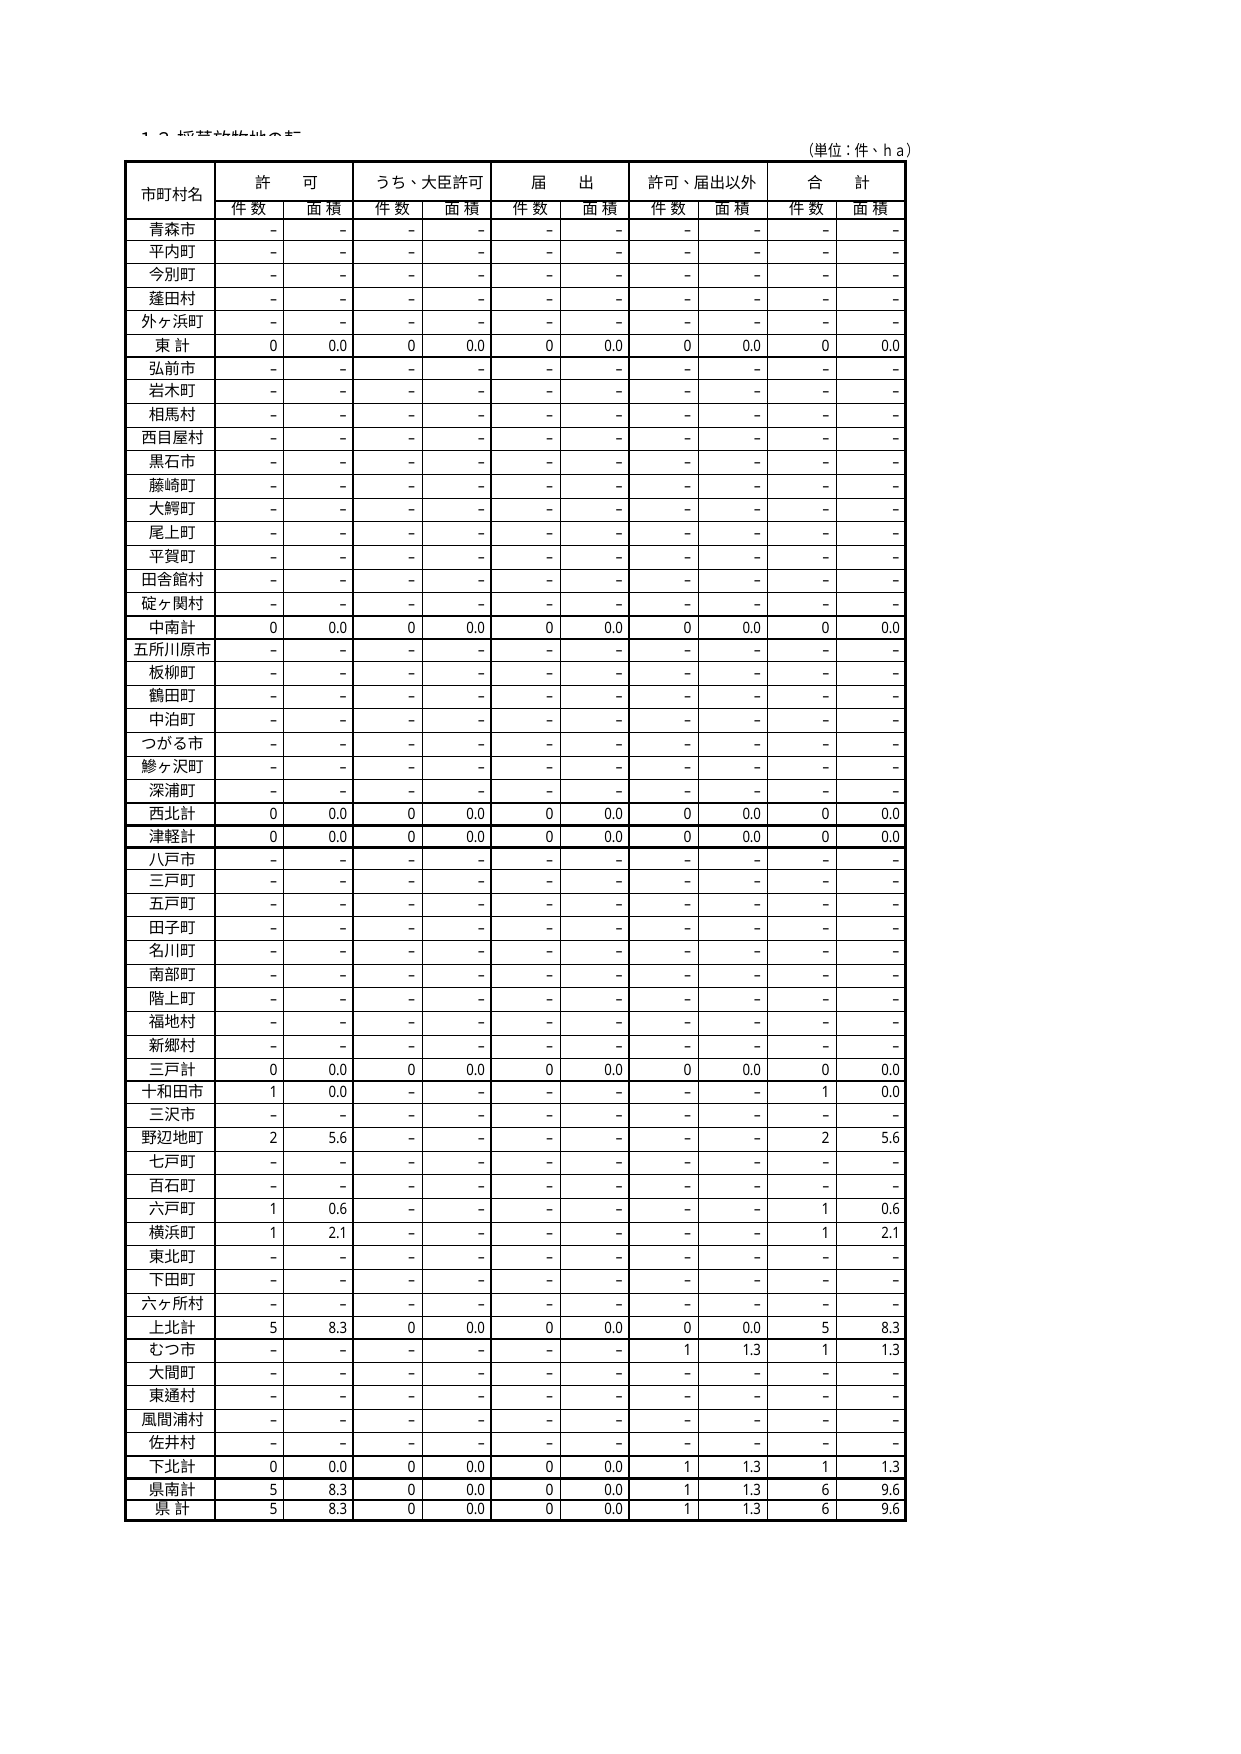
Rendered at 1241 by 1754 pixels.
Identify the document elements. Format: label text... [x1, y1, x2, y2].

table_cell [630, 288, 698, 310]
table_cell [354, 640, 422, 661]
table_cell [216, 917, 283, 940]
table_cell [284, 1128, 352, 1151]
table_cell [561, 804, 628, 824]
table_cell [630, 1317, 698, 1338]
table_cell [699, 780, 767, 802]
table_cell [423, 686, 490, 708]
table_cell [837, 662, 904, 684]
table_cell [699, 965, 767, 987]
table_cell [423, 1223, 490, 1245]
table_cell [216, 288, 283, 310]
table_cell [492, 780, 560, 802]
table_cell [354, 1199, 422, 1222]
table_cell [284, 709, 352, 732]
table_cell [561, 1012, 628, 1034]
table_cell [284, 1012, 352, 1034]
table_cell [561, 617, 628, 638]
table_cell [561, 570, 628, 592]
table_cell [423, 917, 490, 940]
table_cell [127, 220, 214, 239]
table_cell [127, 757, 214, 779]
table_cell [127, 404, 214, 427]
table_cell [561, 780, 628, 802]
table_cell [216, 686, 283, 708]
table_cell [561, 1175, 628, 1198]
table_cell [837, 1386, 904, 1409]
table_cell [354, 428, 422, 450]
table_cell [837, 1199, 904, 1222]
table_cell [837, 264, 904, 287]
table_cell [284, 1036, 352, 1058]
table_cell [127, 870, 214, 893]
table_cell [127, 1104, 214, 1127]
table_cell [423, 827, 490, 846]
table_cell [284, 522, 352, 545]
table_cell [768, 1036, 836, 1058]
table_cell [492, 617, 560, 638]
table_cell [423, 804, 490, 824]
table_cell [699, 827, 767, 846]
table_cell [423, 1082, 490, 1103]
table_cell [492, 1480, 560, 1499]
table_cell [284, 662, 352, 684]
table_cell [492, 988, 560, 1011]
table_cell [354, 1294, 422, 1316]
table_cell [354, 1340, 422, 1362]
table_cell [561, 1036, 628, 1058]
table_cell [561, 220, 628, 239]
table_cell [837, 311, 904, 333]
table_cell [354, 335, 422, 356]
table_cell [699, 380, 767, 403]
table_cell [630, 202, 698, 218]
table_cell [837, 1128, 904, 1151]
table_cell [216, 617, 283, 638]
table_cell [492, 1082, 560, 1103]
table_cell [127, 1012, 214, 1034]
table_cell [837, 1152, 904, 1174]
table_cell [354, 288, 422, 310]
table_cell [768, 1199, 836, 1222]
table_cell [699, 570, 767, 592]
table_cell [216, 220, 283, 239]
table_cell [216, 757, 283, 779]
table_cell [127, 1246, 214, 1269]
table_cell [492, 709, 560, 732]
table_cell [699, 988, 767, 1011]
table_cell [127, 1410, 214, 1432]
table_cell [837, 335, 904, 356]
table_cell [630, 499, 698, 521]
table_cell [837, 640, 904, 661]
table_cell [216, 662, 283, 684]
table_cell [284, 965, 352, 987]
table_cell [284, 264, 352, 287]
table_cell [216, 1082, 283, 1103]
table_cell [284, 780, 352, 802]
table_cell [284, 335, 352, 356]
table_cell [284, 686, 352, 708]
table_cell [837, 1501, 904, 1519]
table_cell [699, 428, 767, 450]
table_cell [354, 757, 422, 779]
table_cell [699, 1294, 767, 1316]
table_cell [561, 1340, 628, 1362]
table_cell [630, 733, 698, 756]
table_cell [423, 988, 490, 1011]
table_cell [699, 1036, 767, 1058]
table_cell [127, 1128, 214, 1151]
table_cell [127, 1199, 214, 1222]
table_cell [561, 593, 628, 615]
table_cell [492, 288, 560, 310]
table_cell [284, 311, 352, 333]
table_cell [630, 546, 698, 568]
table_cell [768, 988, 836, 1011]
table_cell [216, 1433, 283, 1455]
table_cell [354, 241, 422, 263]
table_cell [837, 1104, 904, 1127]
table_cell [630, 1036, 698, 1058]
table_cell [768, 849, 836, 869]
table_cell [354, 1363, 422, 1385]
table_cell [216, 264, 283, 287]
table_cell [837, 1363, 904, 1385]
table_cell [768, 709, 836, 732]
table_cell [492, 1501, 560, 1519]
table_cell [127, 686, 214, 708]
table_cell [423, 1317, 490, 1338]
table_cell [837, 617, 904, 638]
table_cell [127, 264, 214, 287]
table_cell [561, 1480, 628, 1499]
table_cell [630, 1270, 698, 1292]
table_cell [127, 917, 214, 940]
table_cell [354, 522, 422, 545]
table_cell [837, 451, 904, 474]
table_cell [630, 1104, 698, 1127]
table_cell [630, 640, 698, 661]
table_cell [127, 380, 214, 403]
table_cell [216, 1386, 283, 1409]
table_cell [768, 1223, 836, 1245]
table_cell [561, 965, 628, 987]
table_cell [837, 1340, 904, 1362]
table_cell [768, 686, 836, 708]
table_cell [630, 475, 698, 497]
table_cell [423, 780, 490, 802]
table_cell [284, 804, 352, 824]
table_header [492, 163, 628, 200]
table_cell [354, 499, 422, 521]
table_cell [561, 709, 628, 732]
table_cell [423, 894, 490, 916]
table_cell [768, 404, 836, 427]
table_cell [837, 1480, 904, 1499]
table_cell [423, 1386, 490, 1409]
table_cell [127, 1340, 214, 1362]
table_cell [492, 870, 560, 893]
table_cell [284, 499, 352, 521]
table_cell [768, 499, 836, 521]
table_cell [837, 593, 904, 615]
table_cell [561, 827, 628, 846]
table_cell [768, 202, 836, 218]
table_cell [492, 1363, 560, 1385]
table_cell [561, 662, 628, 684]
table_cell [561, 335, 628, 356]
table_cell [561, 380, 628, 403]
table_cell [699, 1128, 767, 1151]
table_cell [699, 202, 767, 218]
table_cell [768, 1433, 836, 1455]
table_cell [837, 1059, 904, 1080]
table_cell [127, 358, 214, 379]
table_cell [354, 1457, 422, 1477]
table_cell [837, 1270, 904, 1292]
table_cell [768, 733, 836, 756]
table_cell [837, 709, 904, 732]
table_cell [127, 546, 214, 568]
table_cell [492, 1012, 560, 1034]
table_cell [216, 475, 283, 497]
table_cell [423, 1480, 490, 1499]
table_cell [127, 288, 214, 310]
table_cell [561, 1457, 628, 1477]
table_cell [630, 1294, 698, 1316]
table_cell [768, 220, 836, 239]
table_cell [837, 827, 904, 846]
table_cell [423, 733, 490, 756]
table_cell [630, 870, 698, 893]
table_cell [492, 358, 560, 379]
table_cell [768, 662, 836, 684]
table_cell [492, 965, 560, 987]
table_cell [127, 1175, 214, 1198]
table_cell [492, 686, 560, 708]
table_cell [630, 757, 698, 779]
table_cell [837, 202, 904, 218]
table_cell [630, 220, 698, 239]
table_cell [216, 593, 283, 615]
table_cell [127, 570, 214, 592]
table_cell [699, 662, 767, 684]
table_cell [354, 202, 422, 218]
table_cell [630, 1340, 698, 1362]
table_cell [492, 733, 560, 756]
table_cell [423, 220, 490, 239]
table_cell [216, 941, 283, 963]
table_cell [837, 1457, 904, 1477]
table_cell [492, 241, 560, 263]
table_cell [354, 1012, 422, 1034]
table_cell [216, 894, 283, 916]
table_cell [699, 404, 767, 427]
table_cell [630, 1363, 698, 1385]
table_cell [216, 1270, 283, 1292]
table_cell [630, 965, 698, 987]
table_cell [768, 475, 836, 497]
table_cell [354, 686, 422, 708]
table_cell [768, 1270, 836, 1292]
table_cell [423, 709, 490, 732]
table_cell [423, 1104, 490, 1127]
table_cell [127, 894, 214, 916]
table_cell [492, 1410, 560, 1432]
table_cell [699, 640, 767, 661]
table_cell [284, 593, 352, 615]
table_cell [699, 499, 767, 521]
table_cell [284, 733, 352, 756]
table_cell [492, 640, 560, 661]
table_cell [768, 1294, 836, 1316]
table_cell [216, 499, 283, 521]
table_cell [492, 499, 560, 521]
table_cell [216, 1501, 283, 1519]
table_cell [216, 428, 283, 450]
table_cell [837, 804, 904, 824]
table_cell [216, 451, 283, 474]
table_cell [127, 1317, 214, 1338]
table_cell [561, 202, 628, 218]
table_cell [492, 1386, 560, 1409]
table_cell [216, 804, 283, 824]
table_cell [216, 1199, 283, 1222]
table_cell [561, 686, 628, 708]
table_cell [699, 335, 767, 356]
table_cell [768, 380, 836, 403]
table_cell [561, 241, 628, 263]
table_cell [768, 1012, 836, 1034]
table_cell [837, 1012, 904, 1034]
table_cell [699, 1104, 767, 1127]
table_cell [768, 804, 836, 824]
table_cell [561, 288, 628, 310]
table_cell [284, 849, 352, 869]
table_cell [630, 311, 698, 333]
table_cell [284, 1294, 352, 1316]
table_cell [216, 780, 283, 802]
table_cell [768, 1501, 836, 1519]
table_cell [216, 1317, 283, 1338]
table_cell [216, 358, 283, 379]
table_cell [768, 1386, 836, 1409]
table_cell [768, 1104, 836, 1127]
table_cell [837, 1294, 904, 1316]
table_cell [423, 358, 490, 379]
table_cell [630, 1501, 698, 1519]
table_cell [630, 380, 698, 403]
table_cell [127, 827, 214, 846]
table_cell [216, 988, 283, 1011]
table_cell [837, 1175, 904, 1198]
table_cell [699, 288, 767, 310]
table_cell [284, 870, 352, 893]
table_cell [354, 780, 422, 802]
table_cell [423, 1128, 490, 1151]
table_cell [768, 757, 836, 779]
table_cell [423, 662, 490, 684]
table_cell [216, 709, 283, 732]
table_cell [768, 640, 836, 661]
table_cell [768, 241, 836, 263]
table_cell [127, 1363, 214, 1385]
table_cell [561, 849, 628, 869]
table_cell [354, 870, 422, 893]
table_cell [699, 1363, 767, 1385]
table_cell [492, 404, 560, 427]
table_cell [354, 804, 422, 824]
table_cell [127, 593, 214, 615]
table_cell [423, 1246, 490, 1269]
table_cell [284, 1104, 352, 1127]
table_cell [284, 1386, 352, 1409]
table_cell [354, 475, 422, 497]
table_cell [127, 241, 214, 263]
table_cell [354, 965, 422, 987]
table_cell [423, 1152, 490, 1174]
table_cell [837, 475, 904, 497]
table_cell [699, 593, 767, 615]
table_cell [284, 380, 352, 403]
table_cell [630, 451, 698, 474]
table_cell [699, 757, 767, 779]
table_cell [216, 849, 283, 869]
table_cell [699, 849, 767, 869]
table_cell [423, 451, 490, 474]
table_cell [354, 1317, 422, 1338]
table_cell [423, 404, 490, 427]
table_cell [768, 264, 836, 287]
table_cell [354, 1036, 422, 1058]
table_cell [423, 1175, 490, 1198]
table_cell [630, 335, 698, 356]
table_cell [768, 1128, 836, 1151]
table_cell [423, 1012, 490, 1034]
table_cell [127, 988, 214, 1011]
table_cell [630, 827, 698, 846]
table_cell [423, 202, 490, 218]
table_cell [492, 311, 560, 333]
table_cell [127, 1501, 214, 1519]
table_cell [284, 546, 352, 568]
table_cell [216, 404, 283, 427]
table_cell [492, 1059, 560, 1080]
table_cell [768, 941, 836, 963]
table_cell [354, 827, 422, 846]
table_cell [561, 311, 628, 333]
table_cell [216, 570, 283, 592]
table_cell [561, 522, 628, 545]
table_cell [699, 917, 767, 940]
text （単位：件、ｈａ） [801, 142, 1198, 160]
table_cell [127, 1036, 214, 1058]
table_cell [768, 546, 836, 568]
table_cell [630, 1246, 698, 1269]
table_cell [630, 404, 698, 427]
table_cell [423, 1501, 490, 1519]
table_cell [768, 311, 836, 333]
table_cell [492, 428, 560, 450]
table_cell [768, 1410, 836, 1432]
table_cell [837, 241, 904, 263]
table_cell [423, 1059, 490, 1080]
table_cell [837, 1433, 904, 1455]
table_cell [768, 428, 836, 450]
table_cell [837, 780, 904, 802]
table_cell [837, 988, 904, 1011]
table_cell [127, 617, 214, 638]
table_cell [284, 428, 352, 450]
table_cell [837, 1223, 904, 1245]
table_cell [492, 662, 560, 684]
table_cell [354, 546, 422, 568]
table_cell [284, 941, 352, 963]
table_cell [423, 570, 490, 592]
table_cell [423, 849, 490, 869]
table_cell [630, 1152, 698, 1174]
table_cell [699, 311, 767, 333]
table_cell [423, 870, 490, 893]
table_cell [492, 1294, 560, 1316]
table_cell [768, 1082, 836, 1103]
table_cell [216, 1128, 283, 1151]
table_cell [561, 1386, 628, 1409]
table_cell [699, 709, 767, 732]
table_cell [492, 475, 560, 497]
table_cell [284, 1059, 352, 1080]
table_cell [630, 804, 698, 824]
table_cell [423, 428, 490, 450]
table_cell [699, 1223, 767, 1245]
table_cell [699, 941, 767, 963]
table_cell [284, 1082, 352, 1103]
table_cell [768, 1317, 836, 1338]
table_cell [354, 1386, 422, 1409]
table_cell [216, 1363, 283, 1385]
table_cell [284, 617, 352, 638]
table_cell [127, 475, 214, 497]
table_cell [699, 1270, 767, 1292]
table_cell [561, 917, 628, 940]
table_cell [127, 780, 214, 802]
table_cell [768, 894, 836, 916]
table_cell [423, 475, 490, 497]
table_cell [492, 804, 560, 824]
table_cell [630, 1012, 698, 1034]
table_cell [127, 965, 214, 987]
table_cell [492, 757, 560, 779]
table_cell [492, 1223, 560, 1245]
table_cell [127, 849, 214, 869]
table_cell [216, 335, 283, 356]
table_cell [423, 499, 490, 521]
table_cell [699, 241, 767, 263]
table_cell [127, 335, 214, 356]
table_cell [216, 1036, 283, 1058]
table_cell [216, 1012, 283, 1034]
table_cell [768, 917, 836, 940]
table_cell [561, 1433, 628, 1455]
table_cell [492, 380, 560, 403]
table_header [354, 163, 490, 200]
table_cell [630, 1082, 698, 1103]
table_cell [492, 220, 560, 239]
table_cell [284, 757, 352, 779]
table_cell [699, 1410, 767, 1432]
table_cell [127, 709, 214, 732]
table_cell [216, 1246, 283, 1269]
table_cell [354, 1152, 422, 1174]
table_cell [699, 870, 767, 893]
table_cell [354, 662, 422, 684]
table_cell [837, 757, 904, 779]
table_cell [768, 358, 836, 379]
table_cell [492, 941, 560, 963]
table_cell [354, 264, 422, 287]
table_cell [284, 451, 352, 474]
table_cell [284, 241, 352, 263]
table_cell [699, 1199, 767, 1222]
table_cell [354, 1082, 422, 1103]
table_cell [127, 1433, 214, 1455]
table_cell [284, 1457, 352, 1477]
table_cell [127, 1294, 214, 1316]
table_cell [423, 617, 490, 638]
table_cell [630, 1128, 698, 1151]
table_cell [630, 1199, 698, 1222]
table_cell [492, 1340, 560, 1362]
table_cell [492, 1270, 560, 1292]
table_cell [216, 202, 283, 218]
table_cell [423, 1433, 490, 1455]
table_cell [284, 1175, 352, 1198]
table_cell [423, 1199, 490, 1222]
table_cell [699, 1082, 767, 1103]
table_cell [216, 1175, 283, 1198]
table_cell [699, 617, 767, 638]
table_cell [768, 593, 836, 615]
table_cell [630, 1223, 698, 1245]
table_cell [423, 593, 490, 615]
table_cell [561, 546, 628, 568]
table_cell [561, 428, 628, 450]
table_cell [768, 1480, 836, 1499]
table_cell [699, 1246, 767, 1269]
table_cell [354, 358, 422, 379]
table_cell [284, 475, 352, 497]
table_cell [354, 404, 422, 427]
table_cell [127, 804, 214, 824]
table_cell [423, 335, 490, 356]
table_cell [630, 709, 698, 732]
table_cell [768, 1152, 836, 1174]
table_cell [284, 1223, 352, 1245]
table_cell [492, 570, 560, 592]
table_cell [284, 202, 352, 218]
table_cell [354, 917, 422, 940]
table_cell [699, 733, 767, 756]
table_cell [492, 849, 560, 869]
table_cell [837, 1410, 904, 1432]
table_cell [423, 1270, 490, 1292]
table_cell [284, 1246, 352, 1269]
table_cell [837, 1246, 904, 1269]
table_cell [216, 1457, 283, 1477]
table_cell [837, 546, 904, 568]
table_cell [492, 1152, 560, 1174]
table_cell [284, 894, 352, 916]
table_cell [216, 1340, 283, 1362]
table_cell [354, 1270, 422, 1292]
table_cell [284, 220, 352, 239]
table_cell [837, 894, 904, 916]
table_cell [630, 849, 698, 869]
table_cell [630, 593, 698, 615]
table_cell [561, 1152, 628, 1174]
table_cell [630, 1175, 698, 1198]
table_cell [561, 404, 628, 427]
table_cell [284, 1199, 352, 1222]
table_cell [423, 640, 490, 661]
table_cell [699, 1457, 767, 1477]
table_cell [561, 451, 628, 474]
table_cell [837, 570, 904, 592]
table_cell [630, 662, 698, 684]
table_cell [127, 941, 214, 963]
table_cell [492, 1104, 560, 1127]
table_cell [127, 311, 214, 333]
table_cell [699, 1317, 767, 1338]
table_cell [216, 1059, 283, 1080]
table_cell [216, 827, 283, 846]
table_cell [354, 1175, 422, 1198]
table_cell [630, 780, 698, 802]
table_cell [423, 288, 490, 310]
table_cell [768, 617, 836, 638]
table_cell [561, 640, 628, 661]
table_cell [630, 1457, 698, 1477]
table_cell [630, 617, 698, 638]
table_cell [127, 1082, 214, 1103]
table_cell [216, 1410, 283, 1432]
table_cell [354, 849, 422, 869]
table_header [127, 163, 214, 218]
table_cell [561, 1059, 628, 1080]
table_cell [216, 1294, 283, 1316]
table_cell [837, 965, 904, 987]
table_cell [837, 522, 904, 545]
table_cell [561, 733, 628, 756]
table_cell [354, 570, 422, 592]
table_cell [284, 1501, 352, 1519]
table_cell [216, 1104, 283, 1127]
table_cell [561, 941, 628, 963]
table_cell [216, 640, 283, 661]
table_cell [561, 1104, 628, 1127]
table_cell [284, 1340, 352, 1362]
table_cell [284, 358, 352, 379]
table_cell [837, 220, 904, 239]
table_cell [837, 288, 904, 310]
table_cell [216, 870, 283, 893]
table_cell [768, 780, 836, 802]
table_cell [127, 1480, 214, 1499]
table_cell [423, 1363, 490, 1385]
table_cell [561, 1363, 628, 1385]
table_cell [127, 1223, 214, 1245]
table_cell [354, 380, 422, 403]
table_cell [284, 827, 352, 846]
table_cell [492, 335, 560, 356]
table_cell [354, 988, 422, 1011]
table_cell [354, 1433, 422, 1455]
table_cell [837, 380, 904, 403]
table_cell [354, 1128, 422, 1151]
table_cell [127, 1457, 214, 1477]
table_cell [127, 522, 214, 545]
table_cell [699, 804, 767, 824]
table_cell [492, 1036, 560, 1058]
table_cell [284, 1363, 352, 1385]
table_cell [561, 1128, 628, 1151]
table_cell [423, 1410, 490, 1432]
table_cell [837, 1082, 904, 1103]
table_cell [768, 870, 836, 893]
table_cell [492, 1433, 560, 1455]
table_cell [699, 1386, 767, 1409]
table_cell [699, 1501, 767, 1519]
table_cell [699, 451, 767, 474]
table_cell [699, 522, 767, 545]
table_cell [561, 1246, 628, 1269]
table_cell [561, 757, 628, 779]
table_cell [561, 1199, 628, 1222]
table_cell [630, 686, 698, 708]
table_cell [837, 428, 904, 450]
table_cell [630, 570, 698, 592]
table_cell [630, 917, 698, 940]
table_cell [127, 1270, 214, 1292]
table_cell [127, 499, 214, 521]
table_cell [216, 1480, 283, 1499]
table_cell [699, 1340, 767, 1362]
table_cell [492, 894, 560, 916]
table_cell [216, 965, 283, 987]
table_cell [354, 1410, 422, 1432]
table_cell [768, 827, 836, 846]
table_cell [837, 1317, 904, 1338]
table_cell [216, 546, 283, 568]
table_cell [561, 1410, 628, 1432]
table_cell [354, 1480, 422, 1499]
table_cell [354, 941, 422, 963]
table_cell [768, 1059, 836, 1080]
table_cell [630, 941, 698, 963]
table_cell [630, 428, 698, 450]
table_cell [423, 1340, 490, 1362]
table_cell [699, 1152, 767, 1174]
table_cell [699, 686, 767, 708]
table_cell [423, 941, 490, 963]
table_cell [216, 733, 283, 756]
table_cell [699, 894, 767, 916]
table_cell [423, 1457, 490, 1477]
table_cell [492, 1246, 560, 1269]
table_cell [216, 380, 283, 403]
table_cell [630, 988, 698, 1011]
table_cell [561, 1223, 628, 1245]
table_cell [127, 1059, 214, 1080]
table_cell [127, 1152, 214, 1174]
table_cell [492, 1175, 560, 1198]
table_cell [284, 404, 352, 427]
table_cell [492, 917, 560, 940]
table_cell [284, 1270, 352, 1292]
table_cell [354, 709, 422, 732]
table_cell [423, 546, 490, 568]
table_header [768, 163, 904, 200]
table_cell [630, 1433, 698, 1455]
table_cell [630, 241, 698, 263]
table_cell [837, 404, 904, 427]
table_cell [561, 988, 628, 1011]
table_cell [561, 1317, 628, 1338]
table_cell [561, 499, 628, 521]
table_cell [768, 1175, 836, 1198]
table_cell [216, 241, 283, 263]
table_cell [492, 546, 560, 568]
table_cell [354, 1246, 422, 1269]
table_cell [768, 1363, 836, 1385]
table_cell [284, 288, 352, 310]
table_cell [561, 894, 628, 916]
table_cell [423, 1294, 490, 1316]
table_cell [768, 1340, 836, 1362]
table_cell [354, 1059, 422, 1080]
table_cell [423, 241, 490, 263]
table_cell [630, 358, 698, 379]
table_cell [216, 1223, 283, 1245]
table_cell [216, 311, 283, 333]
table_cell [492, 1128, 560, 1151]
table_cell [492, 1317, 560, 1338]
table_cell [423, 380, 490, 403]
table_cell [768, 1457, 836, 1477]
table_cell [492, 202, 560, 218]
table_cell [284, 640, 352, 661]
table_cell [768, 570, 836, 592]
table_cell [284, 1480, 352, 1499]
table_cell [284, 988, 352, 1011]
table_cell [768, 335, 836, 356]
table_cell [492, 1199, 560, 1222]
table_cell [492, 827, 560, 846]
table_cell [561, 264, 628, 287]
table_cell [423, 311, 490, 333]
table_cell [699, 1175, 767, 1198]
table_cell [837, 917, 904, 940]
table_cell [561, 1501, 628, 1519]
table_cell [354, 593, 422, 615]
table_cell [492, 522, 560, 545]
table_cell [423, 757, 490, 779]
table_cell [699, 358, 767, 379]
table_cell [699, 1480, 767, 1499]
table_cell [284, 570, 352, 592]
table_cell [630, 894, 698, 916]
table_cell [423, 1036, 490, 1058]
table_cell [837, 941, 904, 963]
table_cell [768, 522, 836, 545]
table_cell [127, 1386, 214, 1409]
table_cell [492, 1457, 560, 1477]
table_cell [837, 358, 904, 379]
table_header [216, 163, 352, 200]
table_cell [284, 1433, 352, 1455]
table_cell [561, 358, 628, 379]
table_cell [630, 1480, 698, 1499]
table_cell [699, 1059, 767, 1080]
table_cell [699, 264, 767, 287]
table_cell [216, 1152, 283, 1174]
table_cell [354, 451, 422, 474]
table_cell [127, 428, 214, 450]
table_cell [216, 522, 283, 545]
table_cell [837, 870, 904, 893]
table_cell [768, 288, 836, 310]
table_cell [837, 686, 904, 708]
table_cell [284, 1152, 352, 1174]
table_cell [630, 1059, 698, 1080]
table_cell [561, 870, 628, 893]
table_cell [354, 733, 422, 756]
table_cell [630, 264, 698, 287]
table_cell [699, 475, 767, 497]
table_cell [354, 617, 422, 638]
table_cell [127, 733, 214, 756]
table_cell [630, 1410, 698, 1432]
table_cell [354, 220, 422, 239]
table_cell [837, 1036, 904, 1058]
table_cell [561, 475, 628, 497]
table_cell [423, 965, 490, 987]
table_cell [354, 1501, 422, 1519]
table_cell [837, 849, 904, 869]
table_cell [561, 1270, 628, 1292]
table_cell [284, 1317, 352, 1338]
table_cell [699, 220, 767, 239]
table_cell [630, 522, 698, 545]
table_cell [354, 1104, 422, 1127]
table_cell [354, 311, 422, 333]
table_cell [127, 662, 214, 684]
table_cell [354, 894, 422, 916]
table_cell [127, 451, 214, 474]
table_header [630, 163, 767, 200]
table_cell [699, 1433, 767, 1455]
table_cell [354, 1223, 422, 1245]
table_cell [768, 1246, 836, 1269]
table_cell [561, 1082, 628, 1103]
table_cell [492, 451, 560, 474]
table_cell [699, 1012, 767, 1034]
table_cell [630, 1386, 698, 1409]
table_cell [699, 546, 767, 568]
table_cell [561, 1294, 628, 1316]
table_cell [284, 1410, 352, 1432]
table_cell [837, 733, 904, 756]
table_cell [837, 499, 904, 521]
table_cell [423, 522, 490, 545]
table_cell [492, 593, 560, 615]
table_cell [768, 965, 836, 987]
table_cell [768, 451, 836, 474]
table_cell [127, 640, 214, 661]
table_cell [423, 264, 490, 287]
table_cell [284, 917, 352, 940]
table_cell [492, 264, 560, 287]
